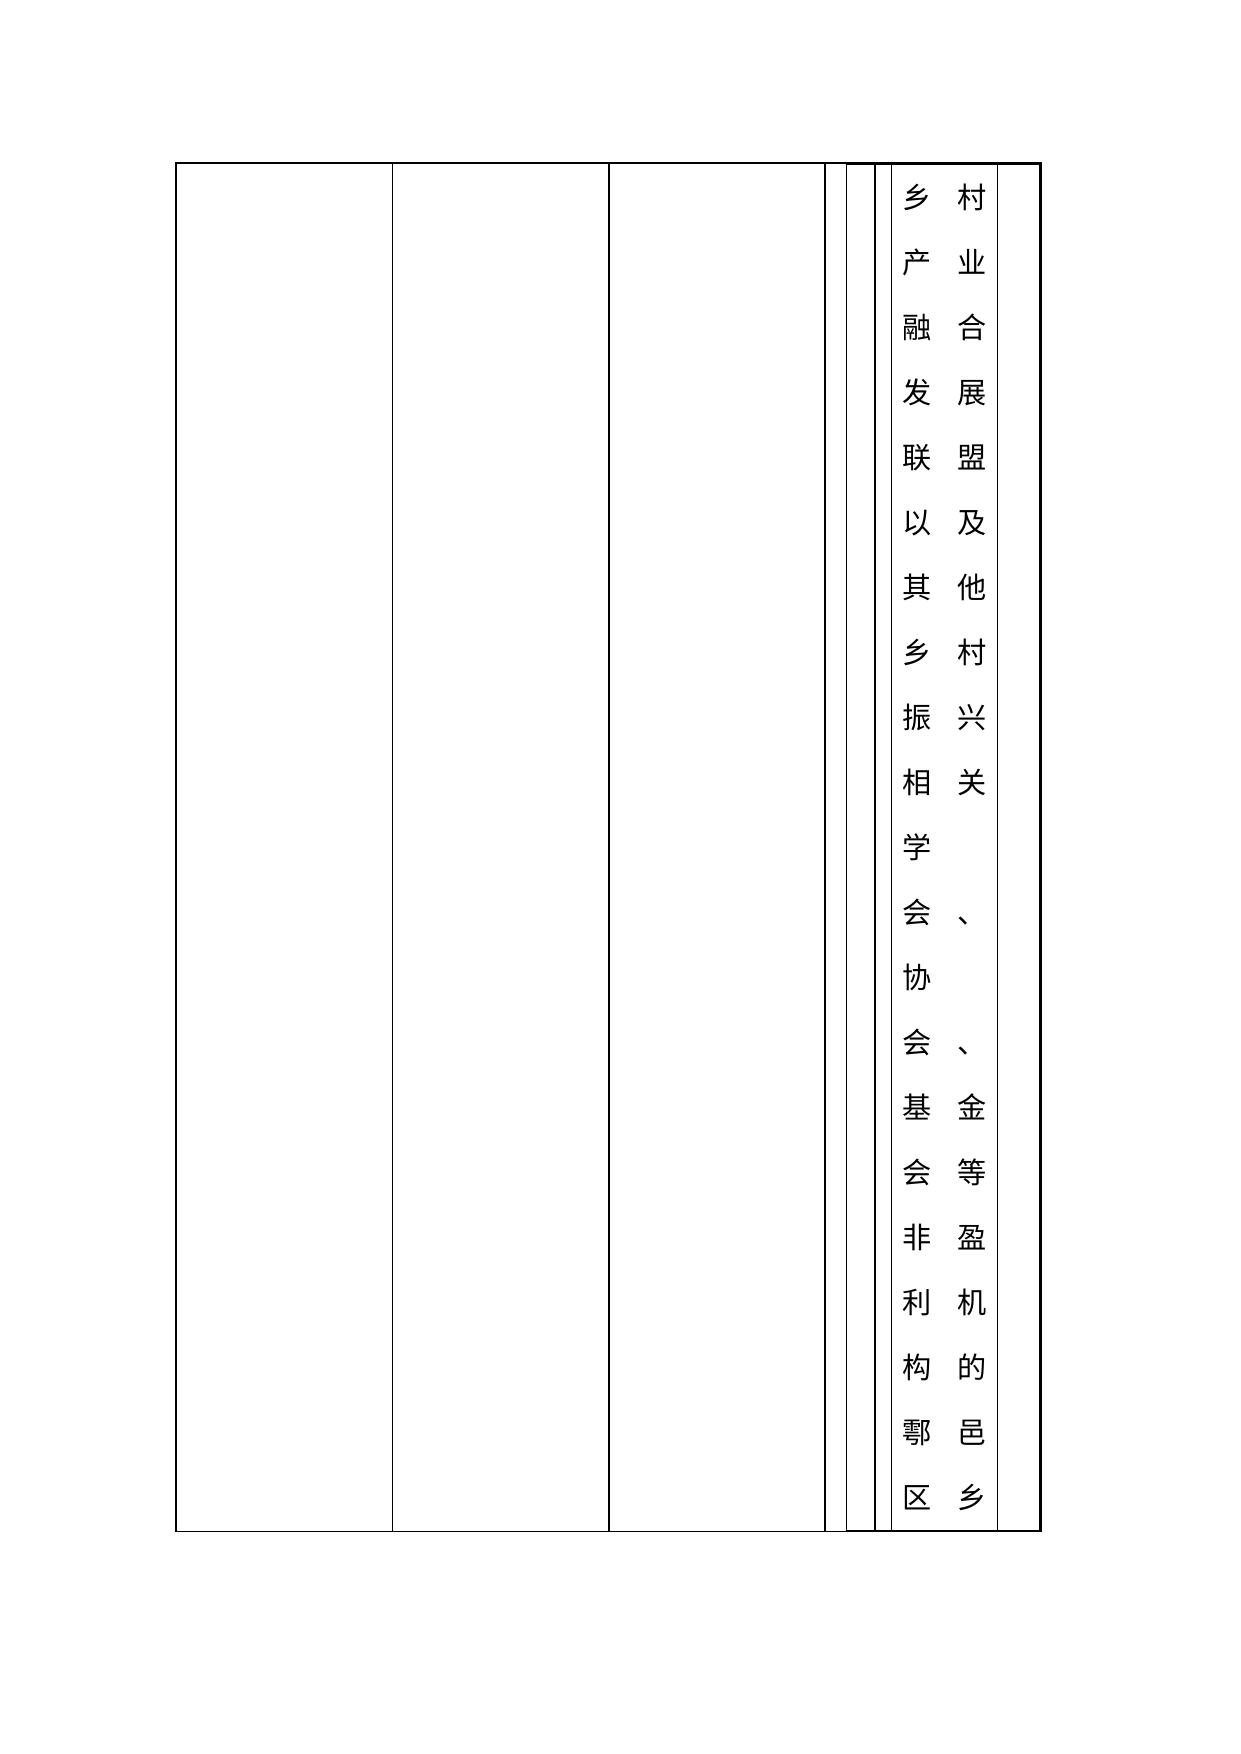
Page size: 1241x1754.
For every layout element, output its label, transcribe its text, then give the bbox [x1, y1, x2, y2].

table_cell 1 [393, 164, 608, 1531]
table_cell [826, 164, 846, 1531]
table_cell [847, 165, 874, 1530]
table_cell [610, 164, 824, 1531]
table_cell [177, 164, 392, 1531]
table_cell [892, 165, 997, 1530]
table_cell [998, 165, 1039, 1530]
table_cell [876, 165, 891, 1530]
